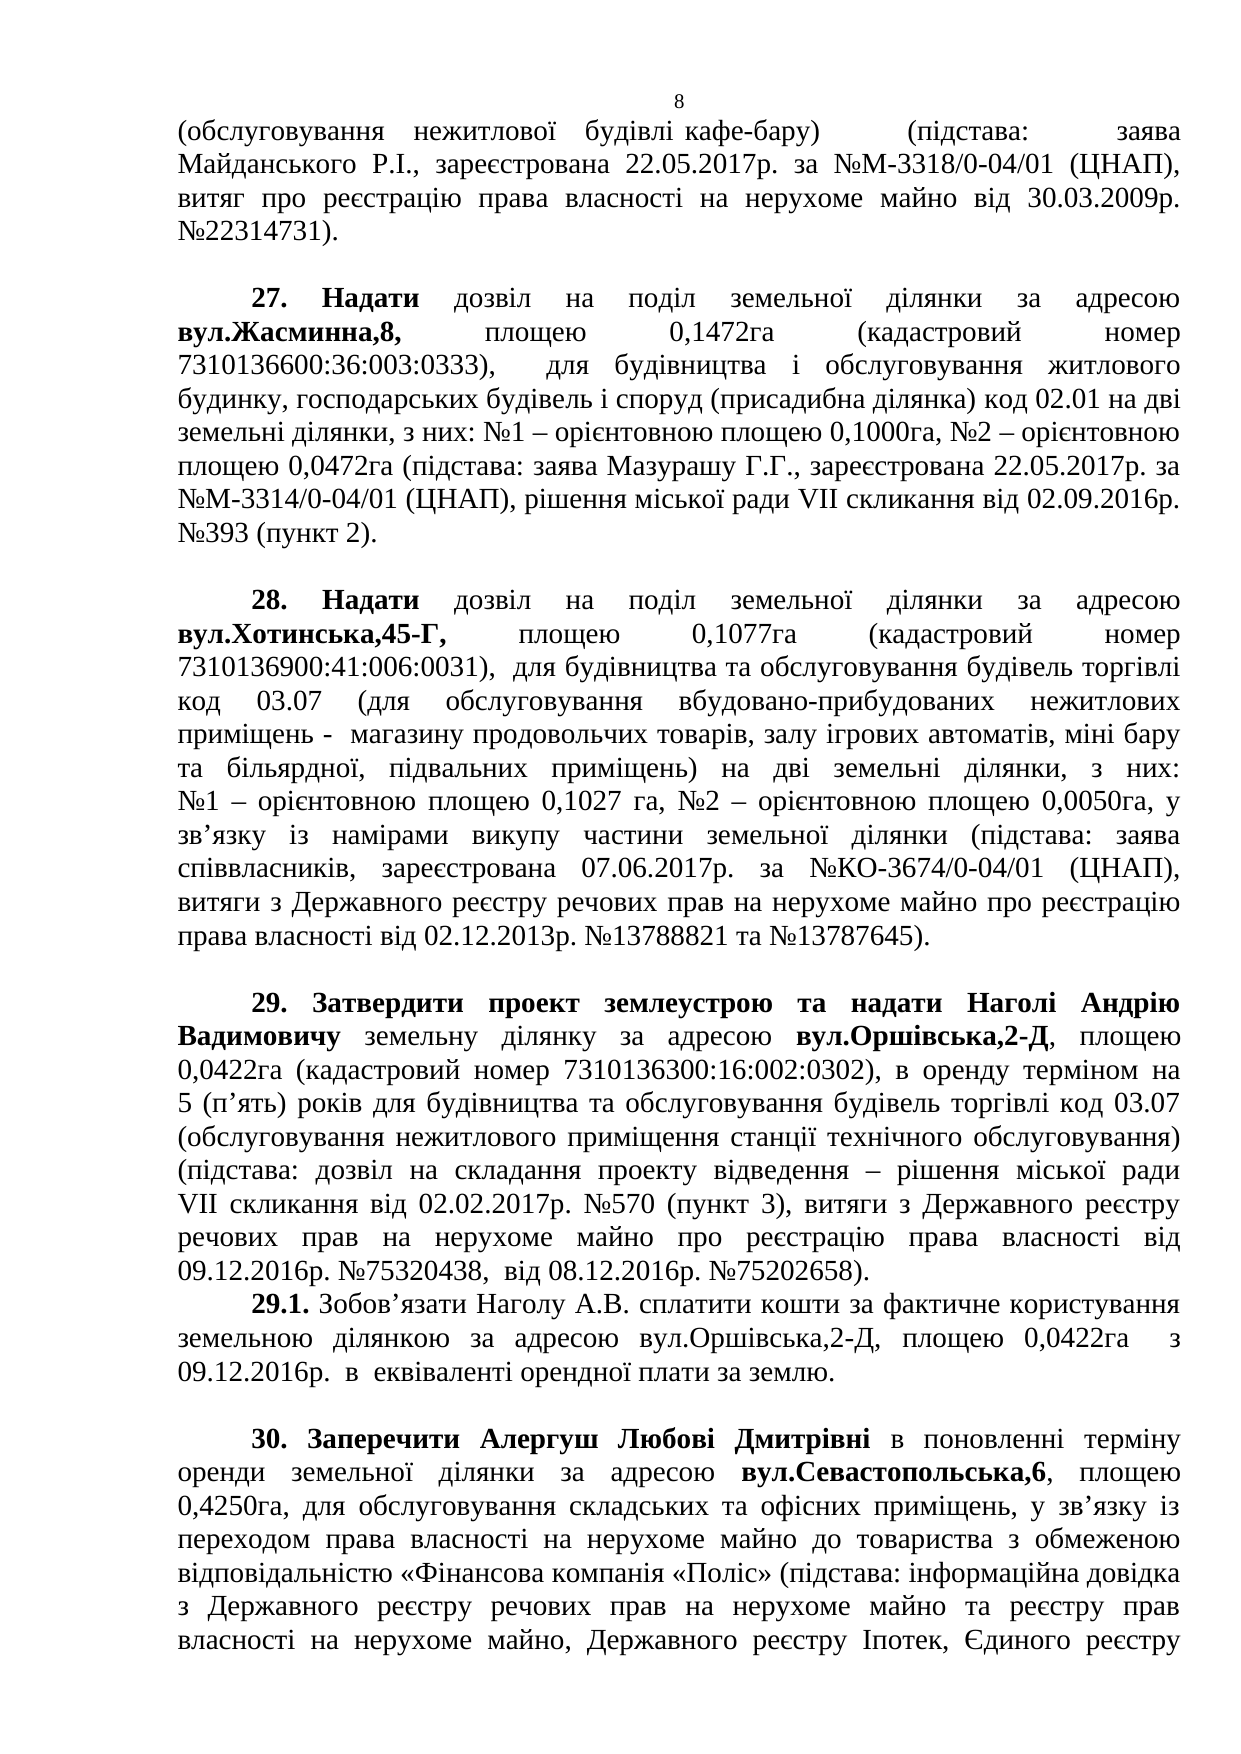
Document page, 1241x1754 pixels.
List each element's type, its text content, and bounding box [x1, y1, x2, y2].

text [177, 113, 1181, 247]
text 29. Затвердити проект землеустрою та надати Наголі Андрію Вадимовичу земельну ділянку за адресою вул.Оршівська,2-Д, площею 0,0422га (кадастровий номер 7310136300:16:002:0302), в оренду терміном на 5 (п’ять) років для будівництва та обслуговування будівель торгівлі код 03.07 (обслуговування нежитлового приміщення станції технічного обслуговування) (підстава: дозвіл на складання проекту відведення – рішення міської ради VІІ скликання від 02.02.2017р. №570 (пункт 3), витяги з Державного реєстру речових прав на нерухоме майно про реєстрацію права власності від 09.12.2016р. №75320438, від 08.12.2016р. №75202658). [177, 985, 1181, 1287]
text 29.1. Зобов’язати Наголу А.В. сплатити кошти за фактичне користування земельною ділянкою за адресою вул.Оршівська,2-Д, площею 0,0422га з 09.12.2016р. в еквіваленті орендної плати за землю. [177, 1287, 1181, 1387]
text 28. Надати дозвіл на поділ земельної ділянки за адресою вул.Хотинська,45-Г, площею 0,1077га (кадастровий номер 7310136900:41:006:0031), для будівництва та обслуговування будівель торгівлі код 03.07 (для обслуговування вбудовано-прибудованих нежитлових приміщень - магазину продовольчих товарів, залу ігрових автоматів, міні бару та більярдної, підвальних приміщень) на дві земельні ділянки, з них: №1 – орієнтовною площею , №2 – орієнтовною площею 0,0050га, у зв’язку із намірами викупу частини земельної ділянки (підстава: заява співвласників, зареєстрована 07.06.2017р. за №КО-3674/0-04/01 (ЦНАП), витяги з Державного реєстру речових прав на нерухоме майно про реєстрацію права власності від 02.12.2013р. №13788821 та №13787645). [177, 582, 1181, 951]
text 27. Надати дозвіл на поділ земельної ділянки за адресою вул.Жасминна,8, площею 0,1472га (кадастровий номер 7310136600:36:003:0333), для будівництва і обслуговування житлового будинку, господарських будівель і споруд (присадибна ділянка) код 02.01 на дві земельні ділянки, з них: №1 – орієнтовною площею 0,1000га, №2 – орієнтовною площею 0,0472га (підстава: заява Мазурашу Г.Г., зареєстрована 22.05.2017р. за №М-3314/0-04/01 (ЦНАП), рішення міської ради VІІ скликання від 02.09.2016р. №393 (пункт 2). [177, 280, 1181, 549]
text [177, 1421, 1181, 1656]
